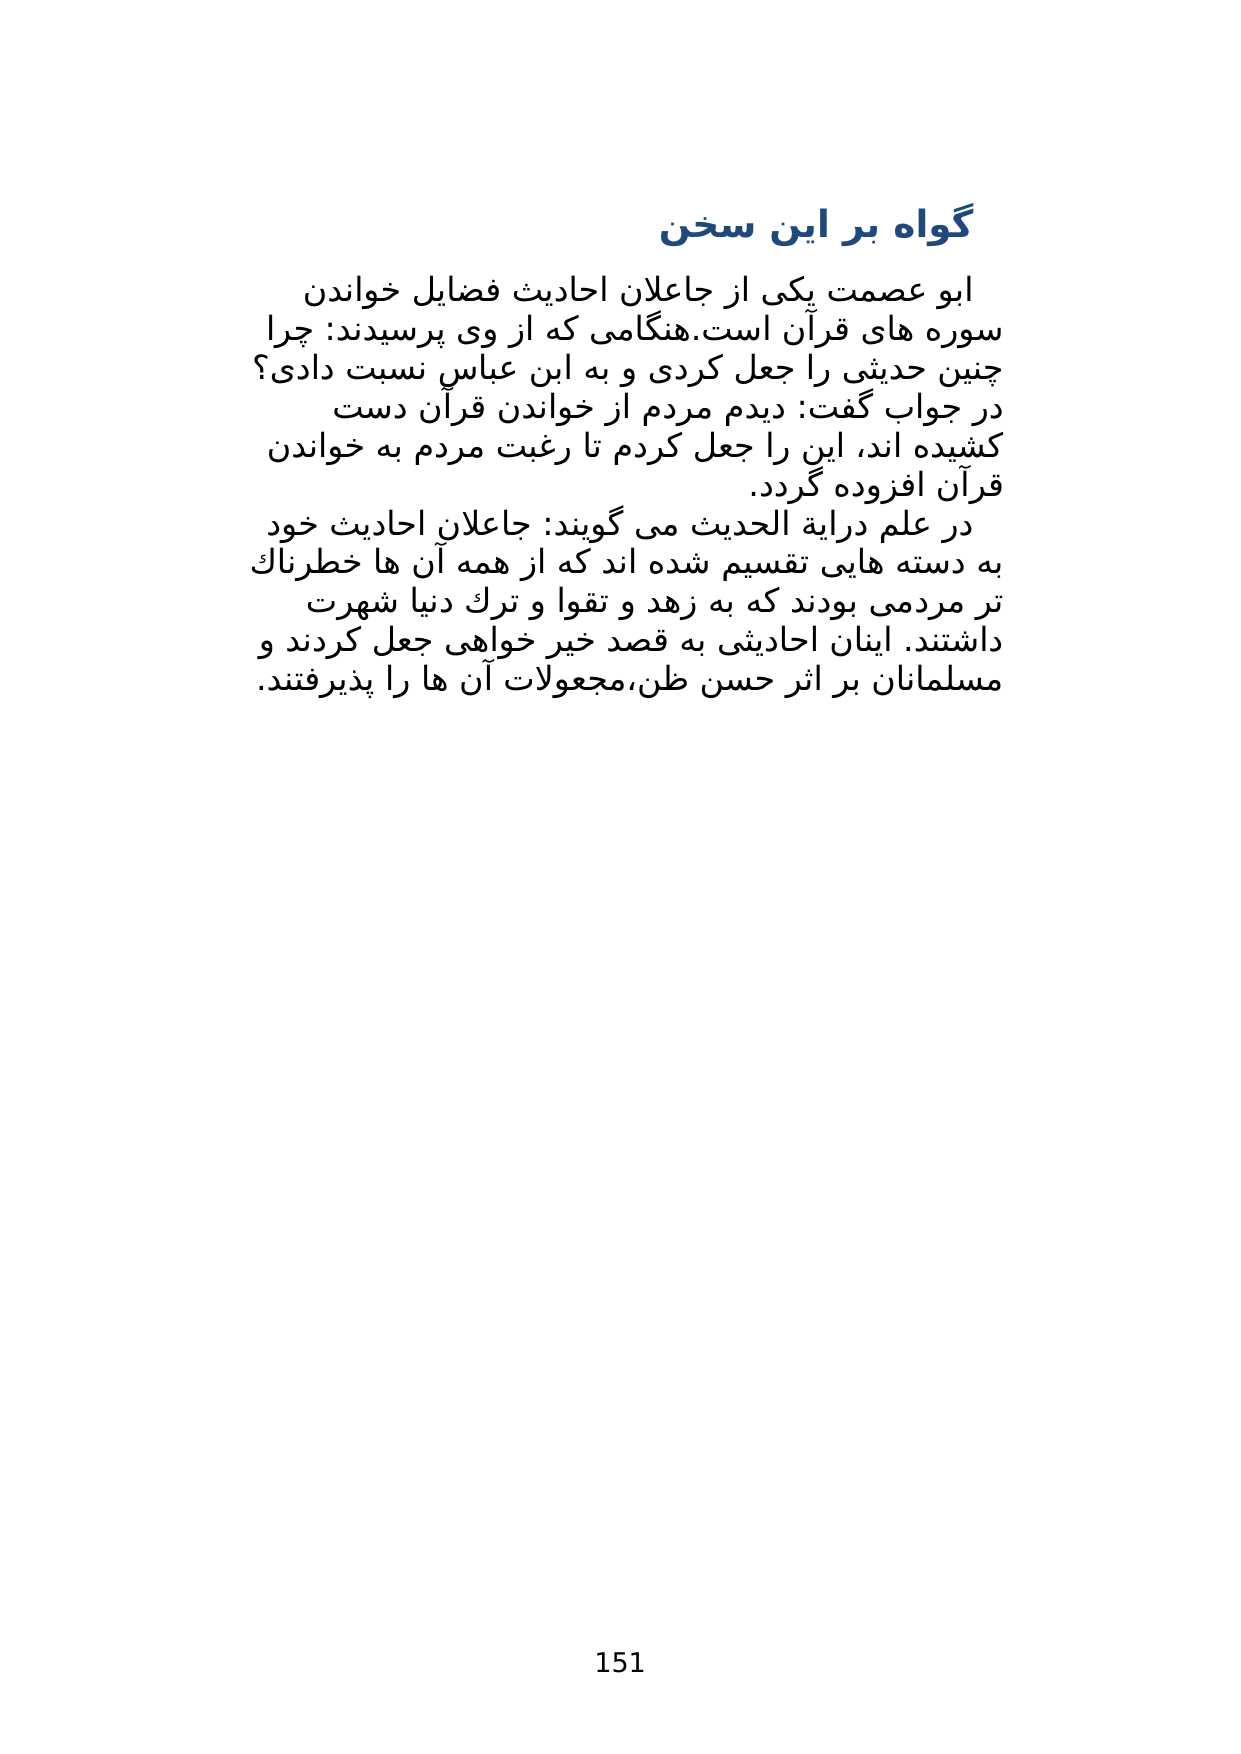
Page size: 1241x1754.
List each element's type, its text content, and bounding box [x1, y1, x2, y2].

text ابو عصمت يكى از جاعلان احاديث فضايل خواندن سوره هاى قرآن است.هنگامى كه از وى پرسيدند: چرا چنين حديثى را جعل كردى و به ابن عباس نسبت دادى؟ در جواب گفت: ديدم مردم از خواندن قرآن دست كشيده اند، اين را جعل كردم تا رغبت مردم به خواندن قرآن افزوده گردد. [236, 271, 1004, 504]
subtitle گواه بر اين سخن [236, 202, 1004, 246]
text در علم دراية الحديث مى گويند: جاعلان احاديث خود به دسته هايى تقسيم شده اند كه از همه آن ها خطرناك تر مردمى بودند كه به زهد و تقوا و ترك دنيا شهرت داشتند. اينان احاديثى به قصد خير خواهى جعل كردند و مسلمانان بر اثر حسن ظن،مجعولات آن ها را پذيرفتند. [236, 504, 1004, 698]
